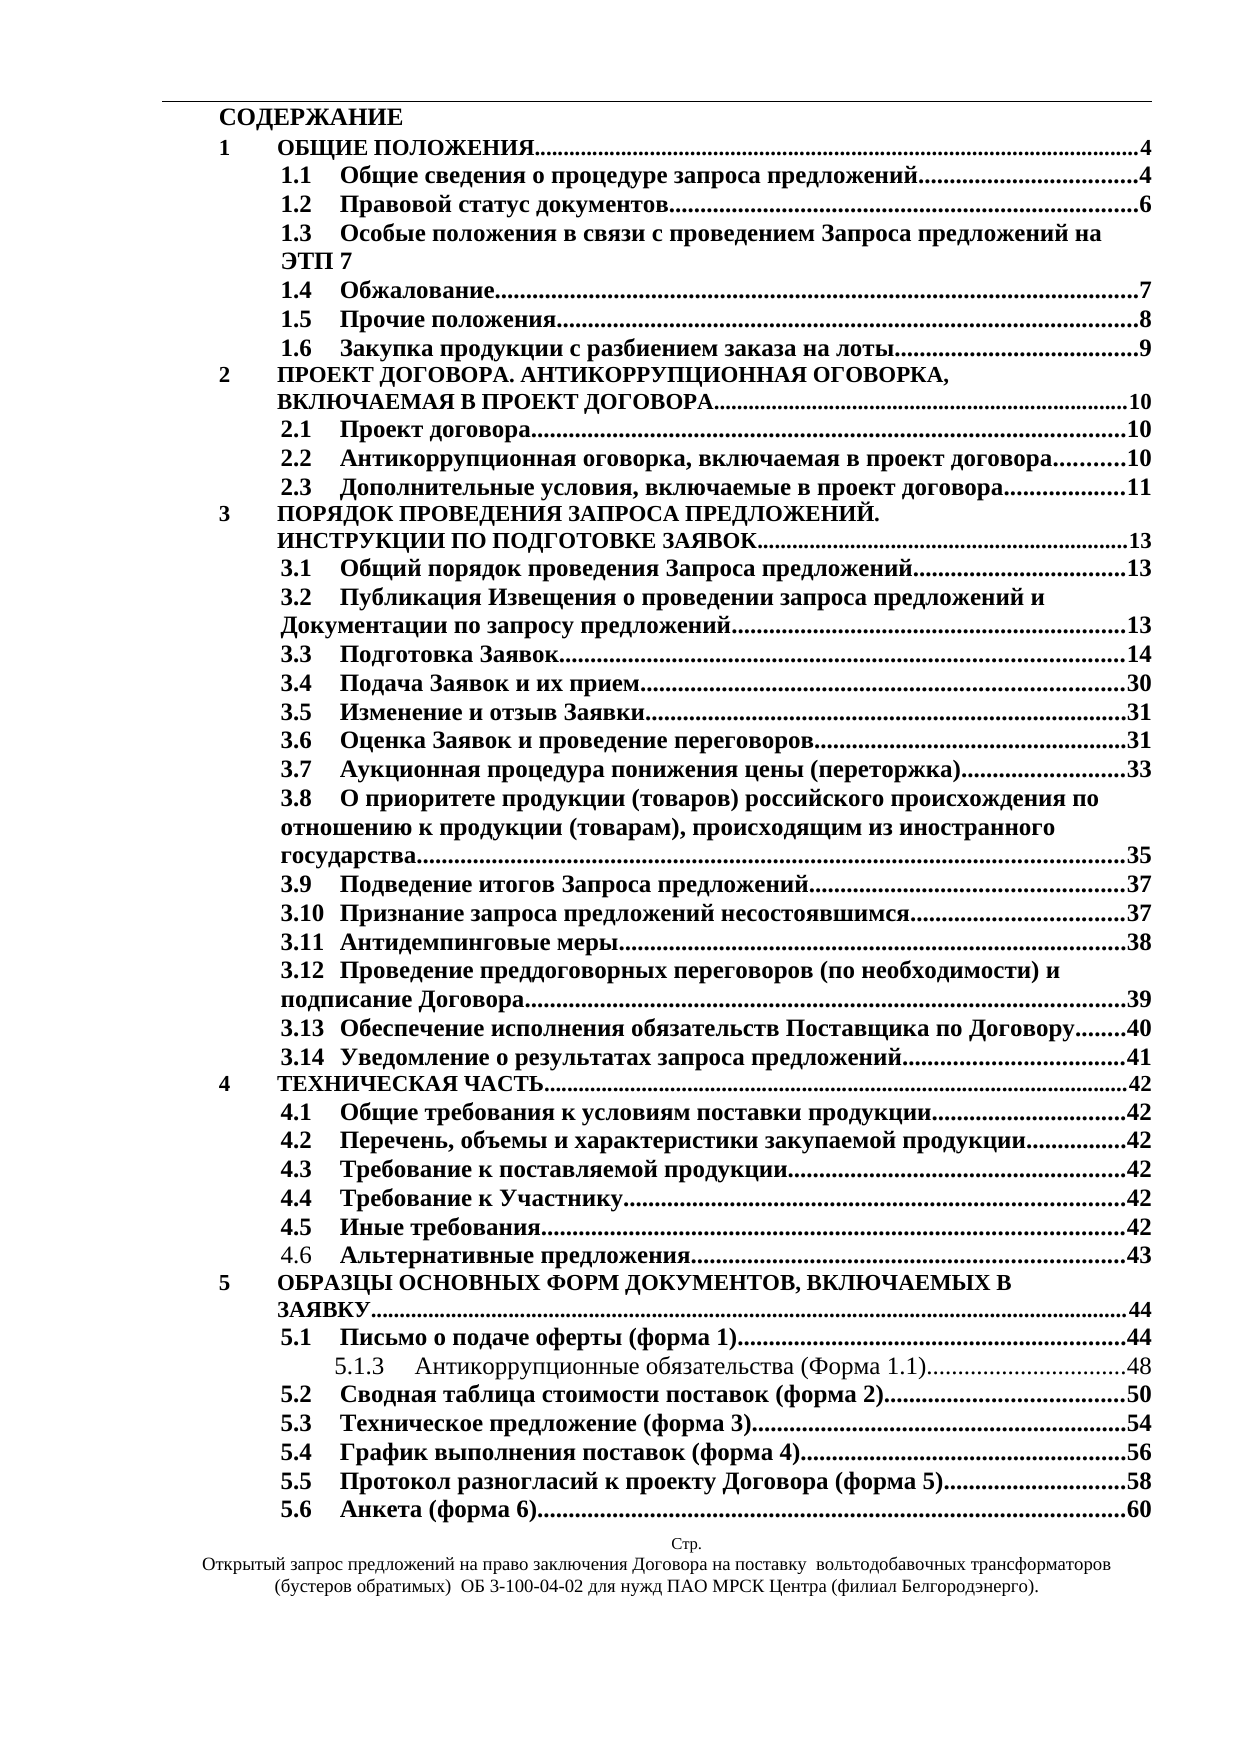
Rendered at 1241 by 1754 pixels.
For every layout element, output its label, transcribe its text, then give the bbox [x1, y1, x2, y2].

text 3.8 О приоритете продукции (товаров) российского происхождения по отношению к продукции (товарам), происходящим из иностранного государства 35 [280, 783, 1133, 869]
text 5.4 График выполнения поставок (форма 4) 56 [280, 1437, 1133, 1466]
text 3.3 Подготовка Заявок 14 [280, 639, 1133, 668]
text 4.1 Общие требования к условиям поставки продукции 42 [280, 1097, 1133, 1126]
text 3.9 Подведение итогов Запроса предложений 37 [280, 869, 1133, 898]
text 4.5 Иные требования 42 [280, 1212, 1133, 1241]
text 2.2 Антикоррупционная оговорка, включаемая в проект договора 10 [280, 443, 1133, 472]
text 5.3 Техническое предложение (форма 3) 54 [280, 1408, 1133, 1437]
text 2.3 Дополнительные условия, включаемые в проект договора 11 [280, 472, 1133, 500]
text 5.5 Протокол разногласий к проекту Договора (форма 5) 58 [280, 1466, 1133, 1494]
text 4.4 Требование к Участнику. 42 [280, 1183, 1133, 1212]
text 3.2 Публикация Извещения о проведении запроса предложений и Документации по запросу предложений 13 [280, 582, 1133, 639]
text 1.4 Обжалование 7 [280, 275, 1133, 304]
text 4.6 Альтернативные предложения 43 [280, 1241, 1133, 1269]
text 1.6 Закупка продукции с разбиением заказа на лоты 9 [280, 333, 1133, 361]
text 2.1 Проект договора 10 [280, 414, 1133, 443]
text 3.6 Оценка Заявок и проведение переговоров 31 [280, 726, 1133, 754]
text 2 Проект Договора. Антикоррупционная оговорка, включаемая в проект договора 10 [218, 361, 1033, 414]
text 1.2 Правовой статус документов 6 [280, 189, 1133, 218]
text 3.14 Уведомление о результатах запроса предложений 41 [280, 1042, 1133, 1071]
text 3.5 Изменение и отзыв Заявки 31 [280, 697, 1133, 726]
text 3.1 Общий порядок проведения Запроса предложений 13 [280, 553, 1133, 582]
text 5.1 Письмо о подаче оферты (форма 1) 44 [280, 1322, 1133, 1351]
text 5 Образцы основных форм документов, включаемых в Заявку 44 [218, 1269, 1033, 1322]
text 3.4 Подача Заявок и их прием 30 [280, 668, 1133, 697]
text 3.7 Аукционная процедура понижения цены (переторжка) 33 [280, 754, 1133, 783]
text 5.6 Анкета (форма 6) 60 [280, 1494, 1133, 1523]
text 3.10 Признание запроса предложений несостоявшимся 37 [280, 898, 1133, 927]
text 4.3 Требование к поставляемой продукции 42 [280, 1154, 1133, 1183]
text 3.12 Проведение преддоговорных переговоров (по необходимости) и подписание Договора 39 [280, 956, 1133, 1013]
text 3.11 Антидемпинговые меры 38 [280, 927, 1133, 956]
text 5.2 Сводная таблица стоимости поставок (форма 2) 50 [280, 1379, 1133, 1408]
text 4.2 Перечень, объемы и характеристики закупаемой продукции 42 [280, 1126, 1133, 1154]
text 4 Техническая часть 42 [218, 1071, 1033, 1097]
text 1.1 Общие сведения о процедуре запроса предложений 4 [280, 160, 1133, 189]
text 1.5 Прочие положения 8 [280, 304, 1133, 333]
text 5.1.3 Антикоррупционные обязательства (Форма 1.1). 48 [334, 1351, 1144, 1379]
text 3 Порядок проведения Запроса предложений. Инструкции по подготовке Заявок 13 [218, 500, 1033, 553]
text 1 Общие положения 4 [218, 134, 1033, 160]
text СОДЕРЖАНИЕ [218, 102, 938, 131]
text 3.13 Обеспечение исполнения обязательств Поставщика по Договору 40 [280, 1013, 1133, 1042]
text 1.3 Особые положения в связи с проведением Запроса предложений на ЭТП 7 [280, 218, 1133, 275]
